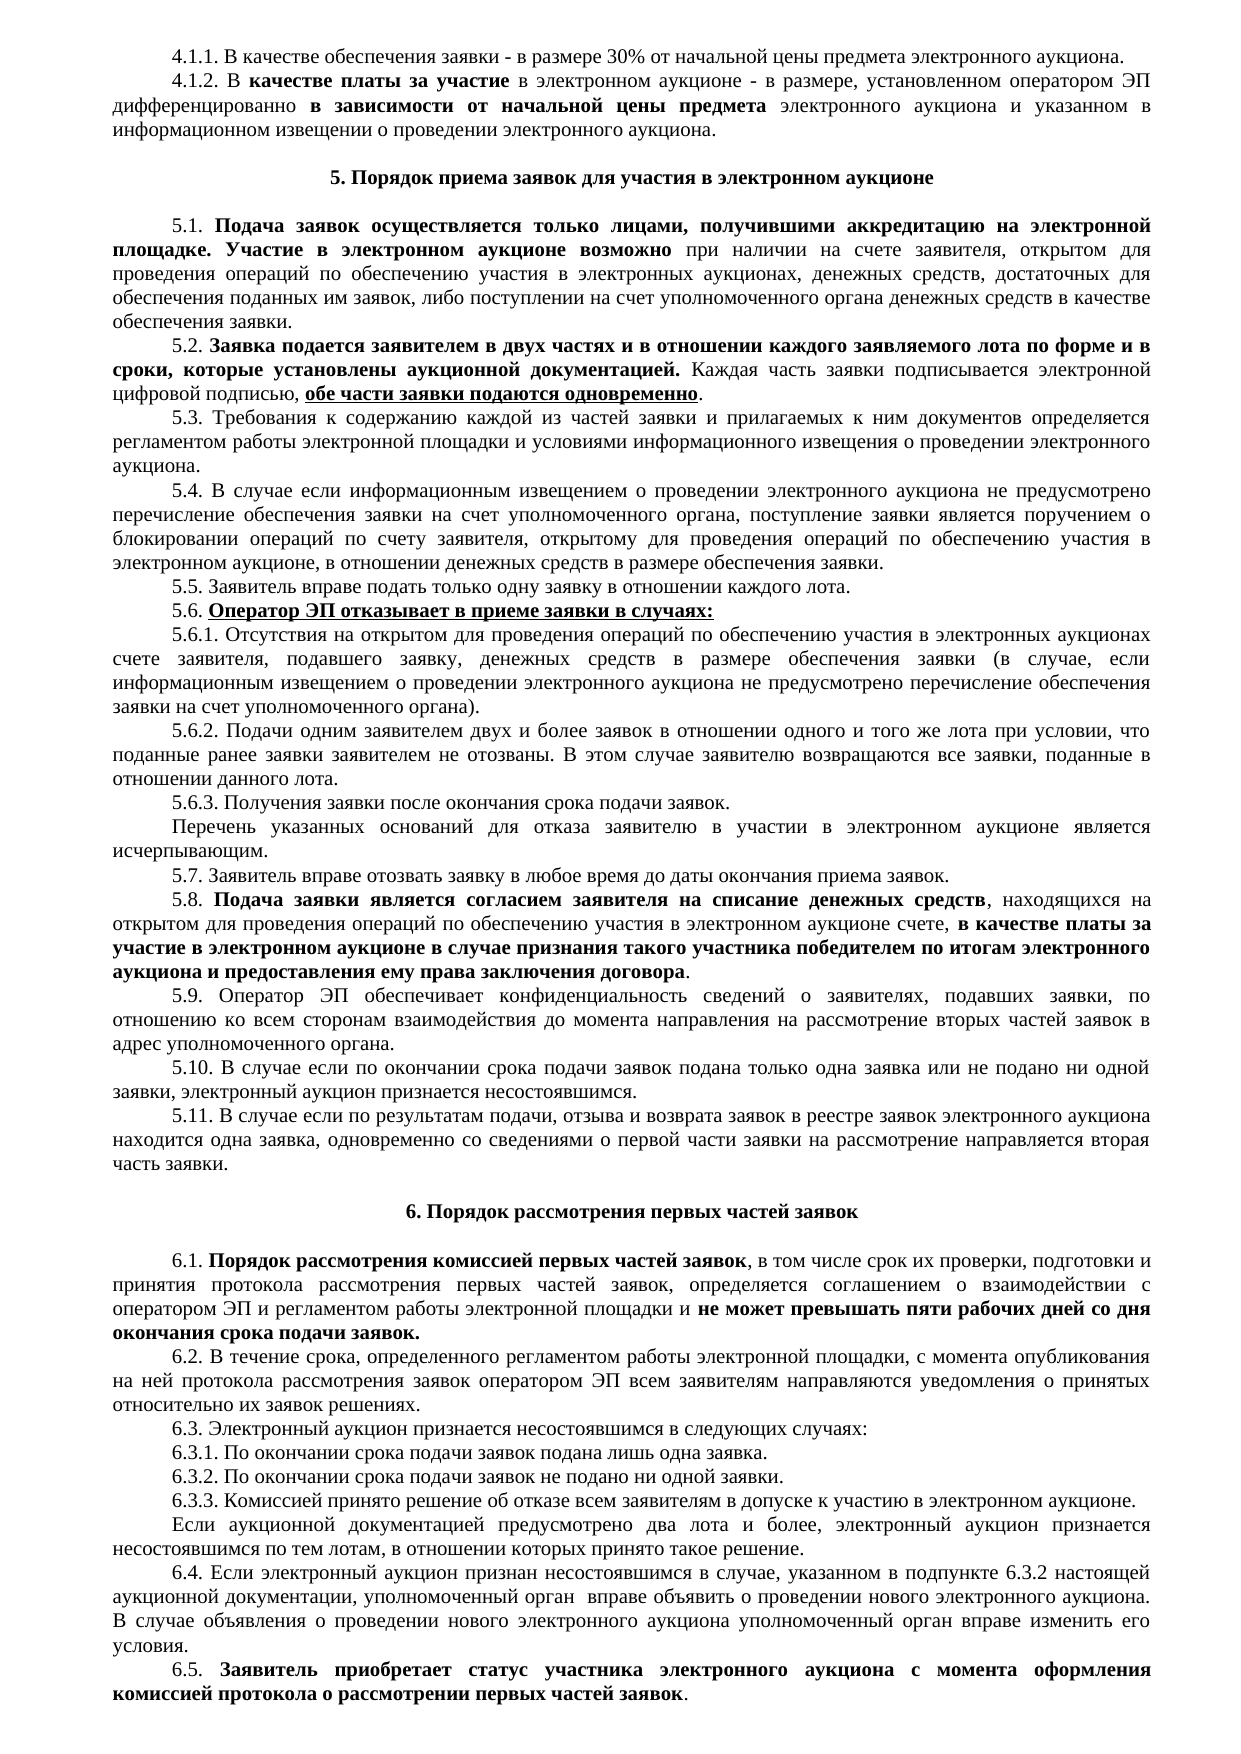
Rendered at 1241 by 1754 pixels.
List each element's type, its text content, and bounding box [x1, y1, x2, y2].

title 6. Порядок рассмотрения первых частей заявок [112, 1199, 1152, 1223]
text 6.3.1. По окончании срока подачи заявок подана лишь одна заявка. [112, 1440, 1152, 1464]
text 6.5. Заявитель приобретает статус участника электронного аукциона с момента оформления комиссией протокола о рассмотрении первых частей заявок. [112, 1657, 1152, 1705]
text Если аукционной документацией предусмотрено два лота и более, электронный аукцион признается несостоявшимся по тем лотам, в отношении которых принято такое решение. [112, 1512, 1152, 1560]
text 6.2. В течение срока, определенного регламентом работы электронной площадки, с момента опубликования на ней протокола рассмотрения заявок оператором ЭП всем заявителям направляются уведомления о принятых относительно их заявок решениях. [112, 1344, 1152, 1416]
text 5.7. Заявитель вправе отозвать заявку в любое время до даты окончания приема заявок. [112, 862, 1152, 887]
text 5.6. Оператор ЭП отказывает в приеме заявки в случаях: [112, 598, 1152, 622]
text 5.2. Заявка подается заявителем в двух частях и в отношении каждого заявляемого лота по форме и в сроки, которые установлены аукционной документацией. Каждая часть заявки подписывается электронной цифровой подписью, обе части заявки подаются одновременно. [112, 333, 1152, 405]
text 6.4. Если электронный аукцион признан несостоявшимся в случае, указанном в подпункте 6.3.2 настоящей аукционной документации, уполномоченный орган вправе объявить о проведении нового электронного аукциона. В случае объявления о проведении нового электронного аукциона уполномоченный орган вправе изменить его условия. [112, 1560, 1152, 1657]
text 6.3.2. По окончании срока подачи заявок не подано ни одной заявки. [112, 1464, 1152, 1488]
text 5.1. Подача заявок осуществляется только лицами, получившими аккредитацию на электронной площадке. Участие в электронном аукционе возможно при наличии на счете заявителя, открытом для проведения операций по обеспечению участия в электронных аукционах, денежных средств, достаточных для обеспечения поданных им заявок, либо поступлении на счет уполномоченного органа денежных средств в качестве обеспечения заявки. [112, 213, 1152, 333]
text 5.3. Требования к содержанию каждой из частей заявки и прилагаемых к ним документов определяется регламентом работы электронной площадки и условиями информационного извещения о проведении электронного аукциона. [112, 405, 1152, 477]
text 5.4. В случае если информационным извещением о проведении электронного аукциона не предусмотрено перечисление обеспечения заявки на счет уполномоченного органа, поступление заявки является поручением о блокировании операций по счету заявителя, открытому для проведения операций по обеспечению участия в электронном аукционе, в отношении денежных средств в размере обеспечения заявки. [112, 477, 1152, 574]
text 5.10. В случае если по окончании срока подачи заявок подана только одна заявка или не подано ни одной заявки, электронный аукцион признается несостоявшимся. [112, 1055, 1152, 1103]
text 5.6.2. Подачи одним заявителем двух и более заявок в отношении одного и того же лота при условии, что поданные ранее заявки заявителем не отозваны. В этом случае заявителю возвращаются все заявки, поданные в отношении данного лота. [112, 718, 1152, 790]
text 5.8. Подача заявки является согласием заявителя на списание денежных средств, находящихся на открытом для проведения операций по обеспечению участия в электронном аукционе счете, в качестве платы за участие в электронном аукционе в случае признания такого участника победителем по итогам электронного аукциона и предоставления ему права заключения договора. [112, 887, 1152, 983]
title 5. Порядок приема заявок для участия в электронном аукционе [112, 165, 1152, 189]
text Перечень указанных оснований для отказа заявителю в участии в электронном аукционе является исчерпывающим. [112, 814, 1152, 862]
text 4.1.1. В качестве обеспечения заявки - в размере 30% от начальной цены предмета электронного аукциона. [112, 44, 1152, 68]
text 4.1.2. В качестве платы за участие в электронном аукционе - в размере, установленном оператором ЭП дифференцированно в зависимости от начальной цены предмета электронного аукциона и указанном в информационном извещении о проведении электронного аукциона. [112, 68, 1152, 141]
text 5.6.1. Отсутствия на открытом для проведения операций по обеспечению участия в электронных аукционах счете заявителя, подавшего заявку, денежных средств в размере обеспечения заявки (в случае, если информационным извещением о проведении электронного аукциона не предусмотрено перечисление обеспечения заявки на счет уполномоченного органа). [112, 622, 1152, 718]
text 6.3. Электронный аукцион признается несостоявшимся в следующих случаях: [112, 1416, 1152, 1440]
text 5.11. В случае если по результатам подачи, отзыва и возврата заявок в реестре заявок электронного аукциона находится одна заявка, одновременно со сведениями о первой части заявки на рассмотрение направляется вторая часть заявки. [112, 1103, 1152, 1175]
text 6.3.3. Комиссией принято решение об отказе всем заявителям в допуске к участию в электронном аукционе. [112, 1488, 1152, 1512]
text 5.9. Оператор ЭП обеспечивает конфиденциальность сведений о заявителях, подавших заявки, по отношению ко всем сторонам взаимодействия до момента направления на рассмотрение вторых частей заявок в адрес уполномоченного органа. [112, 983, 1152, 1055]
text 6.1. Порядок рассмотрения комиссией первых частей заявок, в том числе срок их проверки, подготовки и принятия протокола рассмотрения первых частей заявок, определяется соглашением о взаимодействии с оператором ЭП и регламентом работы электронной площадки и не может превышать пяти рабочих дней со дня окончания срока подачи заявок. [112, 1247, 1152, 1344]
text 5.5. Заявитель вправе подать только одну заявку в отношении каждого лота. [112, 574, 1152, 598]
text 5.6.3. Получения заявки после окончания срока подачи заявок. [112, 790, 1152, 814]
